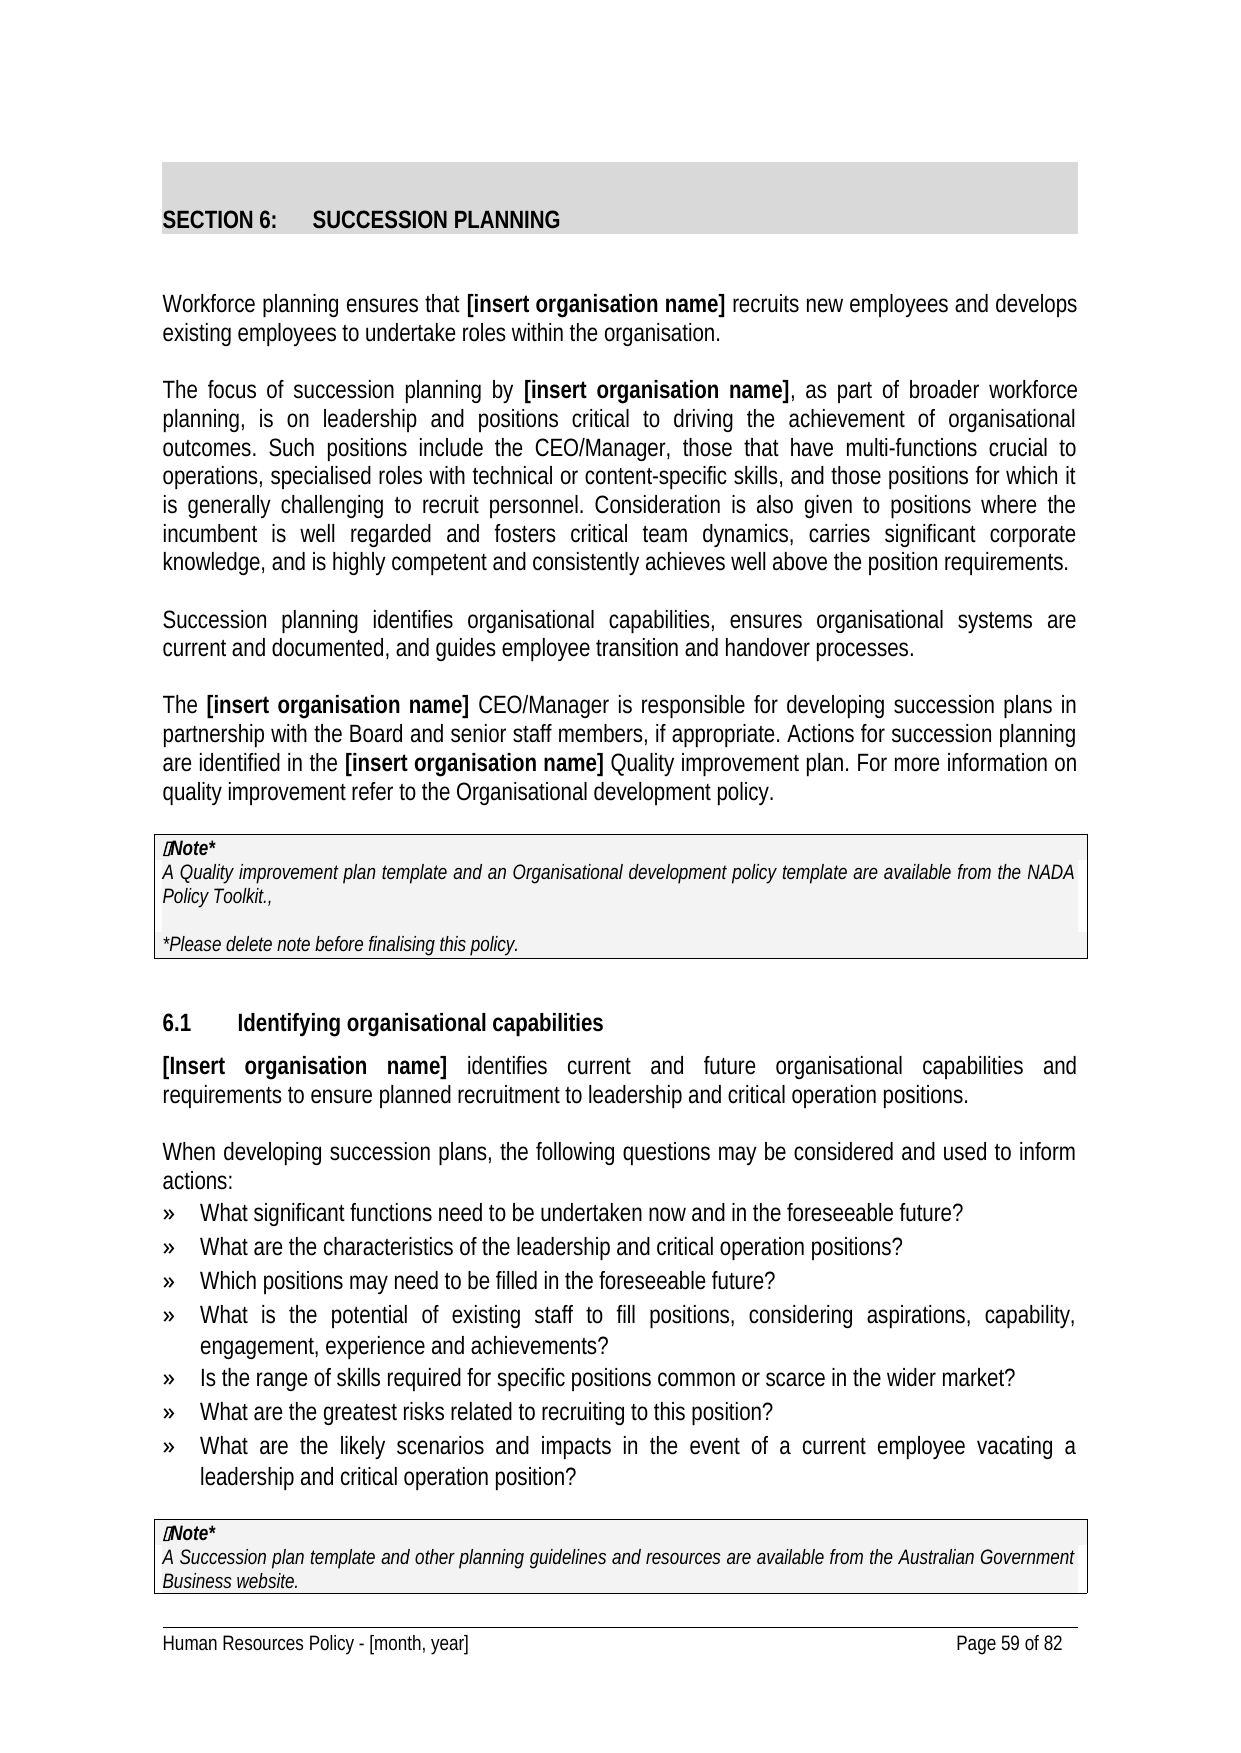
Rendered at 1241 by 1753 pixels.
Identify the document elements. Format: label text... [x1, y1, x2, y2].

text The focus of succession planning by [insert organisation name], as part of broader workforce planning, is on leadership and positions critical to driving the achievement of organisational outcomes. Such positions include the CEO/Manager, those that have multi-functions crucial to operations, specialised roles with technical or content-specific skills, and those positions for which it is generally challenging to recruit personnel. Consideration is also given to positions where the incumbent is well regarded and fosters critical team dynamics, carries significant corporate knowledge, and is highly competent and consistently achieves well above the position requirements. [162, 375, 1078, 576]
subtitle SECTION 6: SUCCESSION PLANNING [162, 162, 1078, 234]
text Succession planning identifies organisational capabilities, ensures organisational systems are current and documented, and guides employee transition and handover processes. [162, 604, 1078, 662]
list What is the potential of existing staff to fill positions, considering aspirations, capability, engagement, experience and achievements? [162, 1297, 1078, 1359]
list Is the range of skills required for specific positions common or scarce in the wider market? [162, 1359, 1078, 1393]
list What are the likely scenarios and impacts in the event of a current employee vacating a leadership and critical operation position? [162, 1427, 1078, 1490]
text Workforce planning ensures that [insert organisation name] recruits new employees and develops existing employees to undertake roles within the organisation. [162, 289, 1078, 347]
list What are the characteristics of the leadership and critical operation positions? [162, 1228, 1078, 1262]
list Which positions may need to be filled in the foreseeable future? [162, 1262, 1078, 1297]
list What significant functions need to be undertaken now and in the foreseeable future? [162, 1194, 1078, 1228]
text [Insert organisation name] identifies current and future organisational capabilities and requirements to ensure planned recruitment to leadership and critical operation positions. [162, 1051, 1078, 1108]
text *Please delete note before finalising this policy. [155, 929, 1087, 958]
text A Succession plan template and other planning guidelines and resources are available from the Australian Government Business website. [162, 1545, 1078, 1593]
text The [insert organisation name] CEO/Manager is responsible for developing succession plans in partnership with the Board and senior staff members, if appropriate. Actions for succession planning are identified in the [insert organisation name] Quality improvement plan. For more information on quality improvement refer to the Organisational development policy. [162, 691, 1078, 805]
text Note* [155, 835, 1087, 860]
list What are the greatest risks related to recruiting to this position? [162, 1393, 1078, 1427]
text Note* [155, 1520, 1087, 1545]
text A Quality improvement plan template and an Organisational development policy template are available from the NADA Policy Toolkit., [162, 860, 1078, 908]
subtitle 6.1 Identifying organisational capabilities [162, 1008, 1078, 1037]
text When developing succession plans, the following questions may be considered and used to inform actions: [162, 1137, 1078, 1194]
